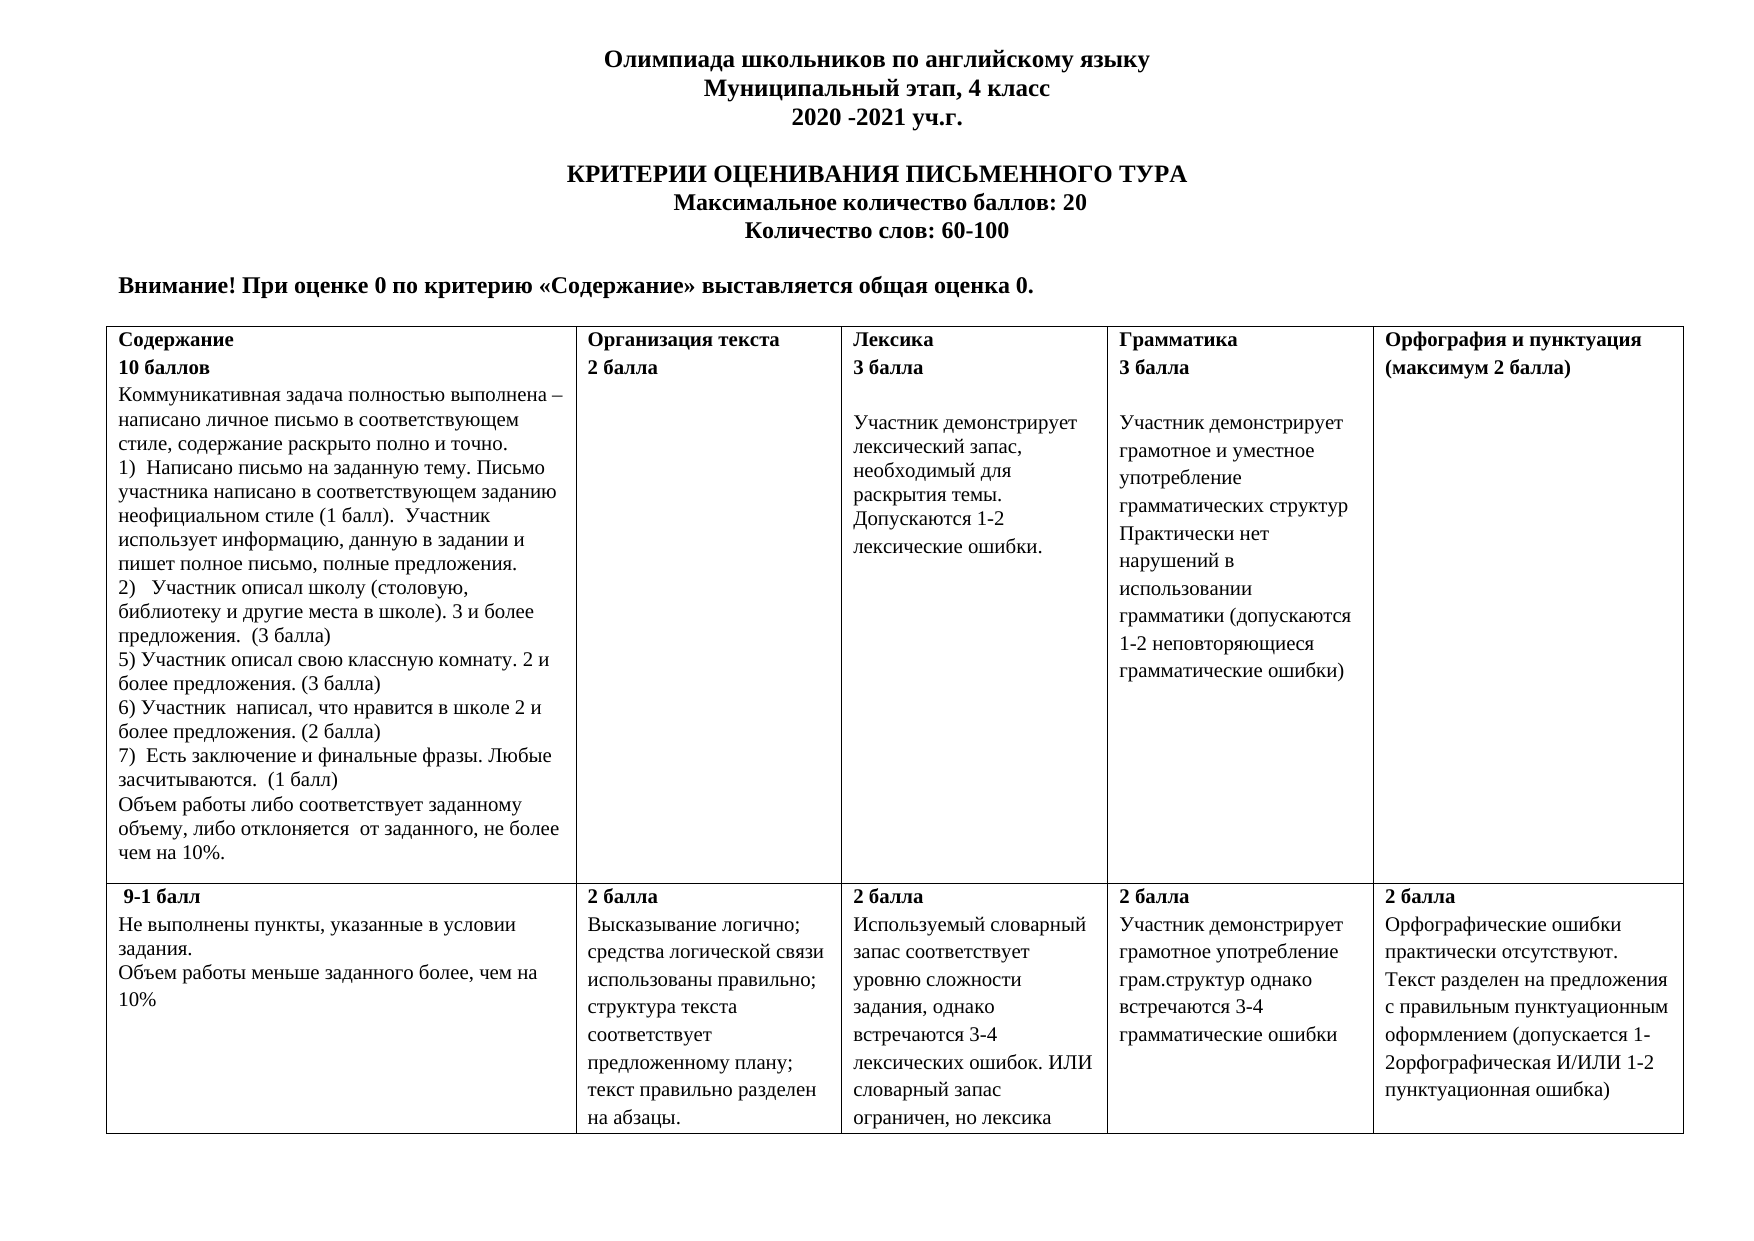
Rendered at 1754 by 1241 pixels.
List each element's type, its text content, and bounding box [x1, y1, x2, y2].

text Максимальное количество баллов: 20 [118, 188, 1636, 216]
table_header Лексика 3 балла Участник демонстрирует лексический запас, необходимый для раскрытия темы. Допускаются 1-2 лексические ошибки. [842, 327, 1107, 883]
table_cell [1374, 884, 1683, 1133]
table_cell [1108, 884, 1373, 1133]
text Олимпиада школьников по английскому языку [118, 44, 1636, 73]
table_header Орфография и пунктуация (максимум 2 балла) [1374, 327, 1683, 883]
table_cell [842, 884, 1107, 1133]
text Муниципальный этап, 4 класс [118, 73, 1636, 102]
table_header Содержание 10 баллов Коммуникативная задача полностью выполнена – написано личное письмо в соответствующем стиле, содержание раскрыто полно и точно. 1) Написано письмо на заданную тему. Письмо участника написано в соответствующем заданию неофициальном стиле (1 балл). Участник использует информацию, данную в задании и пишет полное письмо, полные предложения. 2) Участник описал школу (столовую, библиотеку и другие места в школе). 3 и более предложения. (3 балла) 5) Участник описал свою классную комнату. 2 и более предложения. (3 балла) 6) Участник написал, что нравится в школе 2 и более предложения. (2 балла) 7) Есть заключение и финальные фразы. Любые засчитываются. (1 балл) Объем работы либо соответствует заданному объему, либо отклоняется от заданного, не более чем на 10%. [107, 327, 576, 883]
text КРИТЕРИИ ОЦЕНИВАНИЯ ПИСЬМЕННОГО ТУРА [118, 159, 1636, 188]
table_header Грамматика 3 балла Участник демонстрирует грамотное и уместное употребление грамматических структур Практически нет нарушений в использовании грамматики (допускаются 1-2 неповторяющиеся грамматические ошибки) [1108, 327, 1373, 883]
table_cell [107, 884, 576, 1133]
text Количество слов: 60-100 [118, 216, 1636, 243]
text Внимание! При оценке 0 по критерию «Содержание» выставляется общая оценка 0. [118, 271, 1636, 298]
table_header Организация текста 2 балла [577, 327, 841, 883]
text 2020 -2021 уч.г. [118, 102, 1636, 131]
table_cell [577, 884, 841, 1133]
